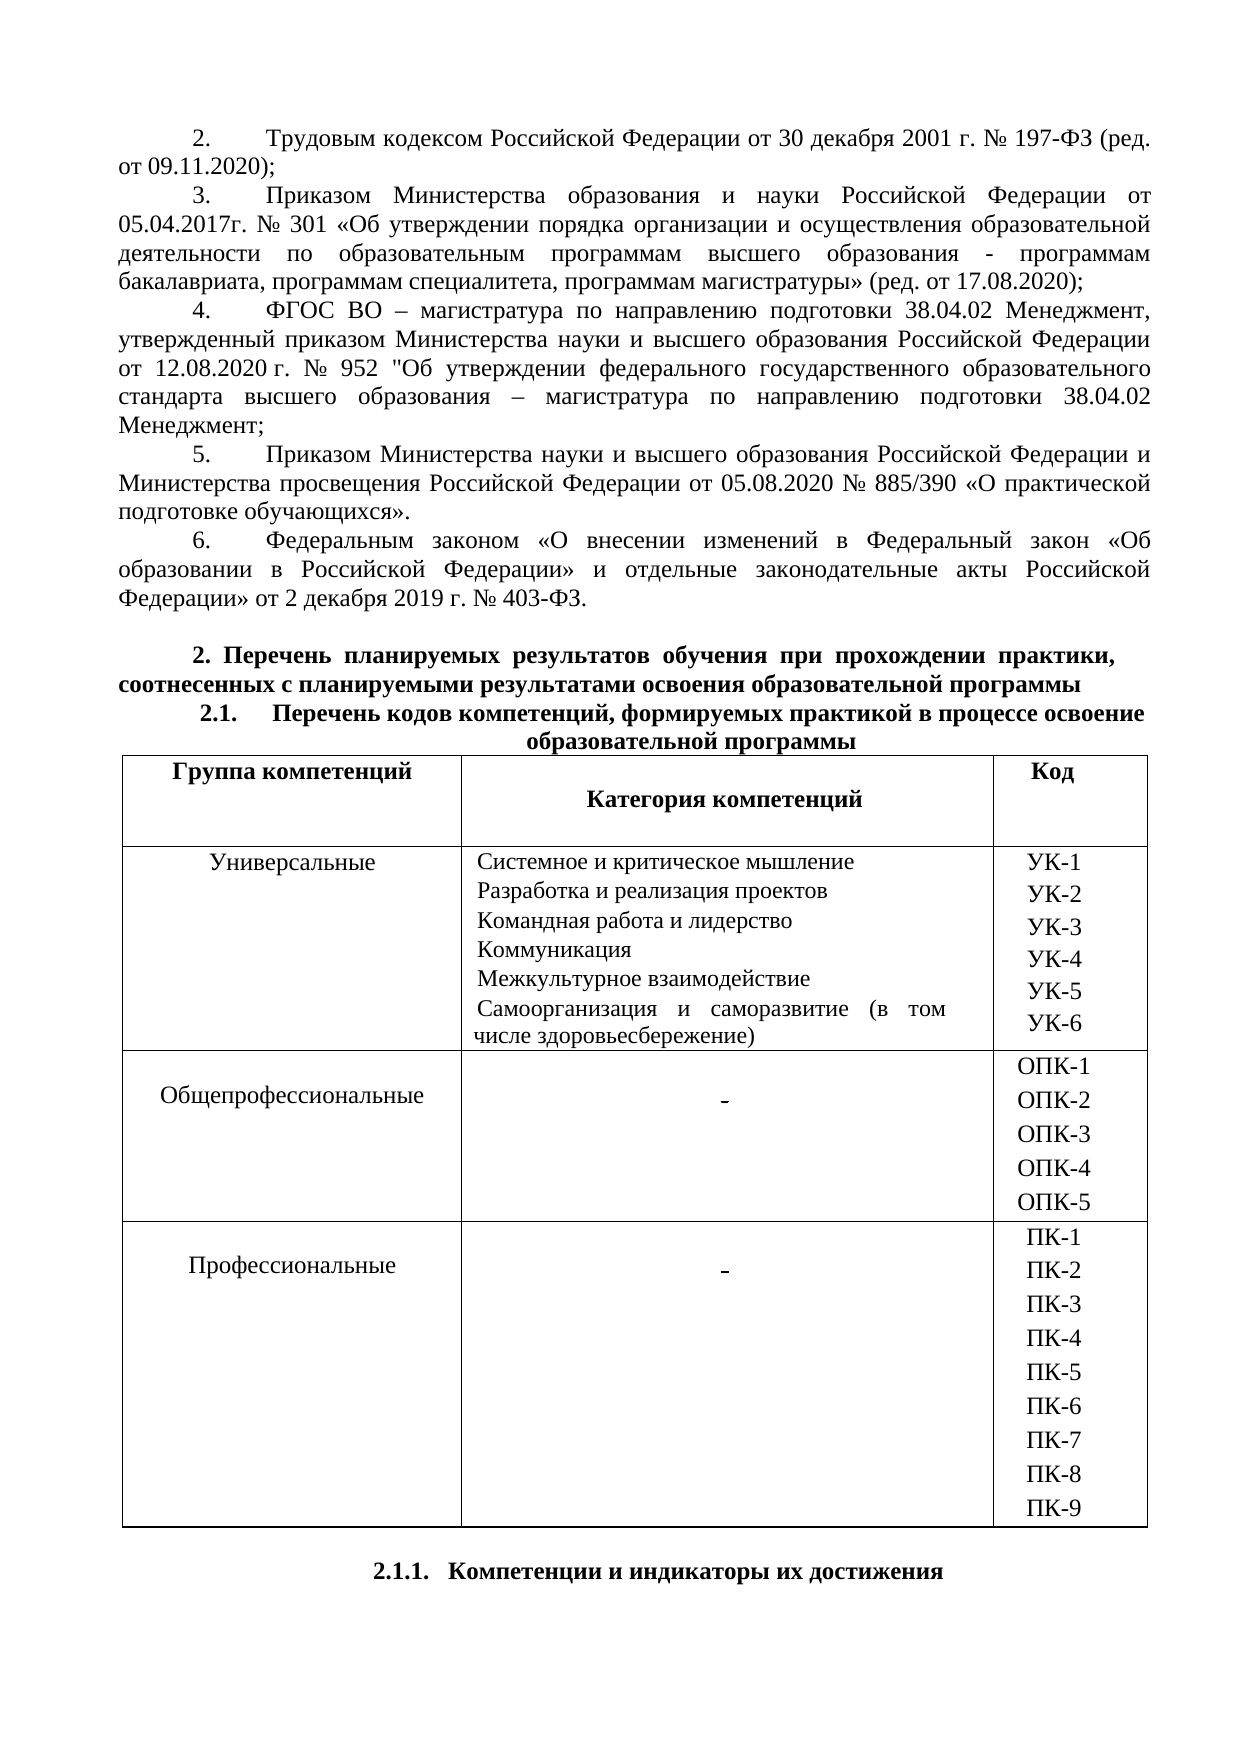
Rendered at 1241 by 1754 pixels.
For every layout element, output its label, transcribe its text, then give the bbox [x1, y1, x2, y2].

table_cell УК-1 УК-2 УК-3 УК-4 УК-5 УК-6 [994, 847, 1147, 1050]
table_cell Системное и критическое мышление Разработка и реализация проектов Командная работа и лидерство Коммуникация Межкультурное взаимодействие Самоорганизация и саморазвитие (в том числе здоровьесбережение) [462, 847, 993, 1050]
table_cell Универсальные [123, 847, 461, 1050]
table_header Код [994, 756, 1147, 846]
list Перечень кодов компетенций, формируемых практикой в процессе освоение образовательной программы [193, 698, 1152, 755]
list ФГОС ВО – магистратура по направлению подготовки 38.04.02 Менеджмент, утвержденный приказом Министерства науки и высшего образования Российской Федерации от 12.08.2020 г. № 952 "Об утверждении федерального государственного образовательного стандарта высшего образования – магистратура по направлению подготовки 38.04.02 Менеджмент; [118, 295, 1152, 439]
table_cell Общепрофессиональные [123, 1051, 461, 1221]
table_cell - [462, 1051, 993, 1221]
list Компетенции и индикаторы их достижения [165, 1556, 1152, 1585]
table_header Группа компетенций [123, 756, 461, 846]
list Федеральным законом «О внесении изменений в Федеральный закон «Об образовании в Российской Федерации» и отдельные законодательные акты Российской Федерации» от 2 декабря 2019 г. № 403-ФЗ. [118, 525, 1152, 611]
table_cell - [462, 1222, 993, 1526]
table_cell ПК-1 ПК-2 ПК-3 ПК-4 ПК-5 ПК-6 ПК-7 ПК-8 ПК-9 [994, 1222, 1147, 1526]
table_cell Профессиональные [123, 1222, 461, 1526]
table_header Категория компетенций [462, 756, 993, 846]
table_cell ОПК-1 ОПК-2 ОПК-3 ОПК-4 ОПК-5 [994, 1051, 1147, 1221]
subtitle 2. Перечень планируемых результатов обучения при прохождении практики, соотнесенных с планируемыми результатами освоения образовательной программы [118, 640, 1116, 698]
list Трудовым кодексом Российской Федерации от 30 декабря 2001 г. № 197-ФЗ (ред. от 09.11.2020); [118, 123, 1152, 180]
list Приказом Министерства образования и науки Российской Федерации от 05.04.2017г. № 301 «Об утверждении порядка организации и осуществления образовательной деятельности по образовательным программам высшего образования - программам бакалавриата, программам специалитета, программам магистратуры» (ред. от 17.08.2020); [118, 180, 1152, 295]
list Приказом Министерства науки и высшего образования Российской Федерации и Министерства просвещения Российской Федерации от 05.08.2020 № 885/390 «О практической подготовке обучающихся». [118, 439, 1152, 525]
